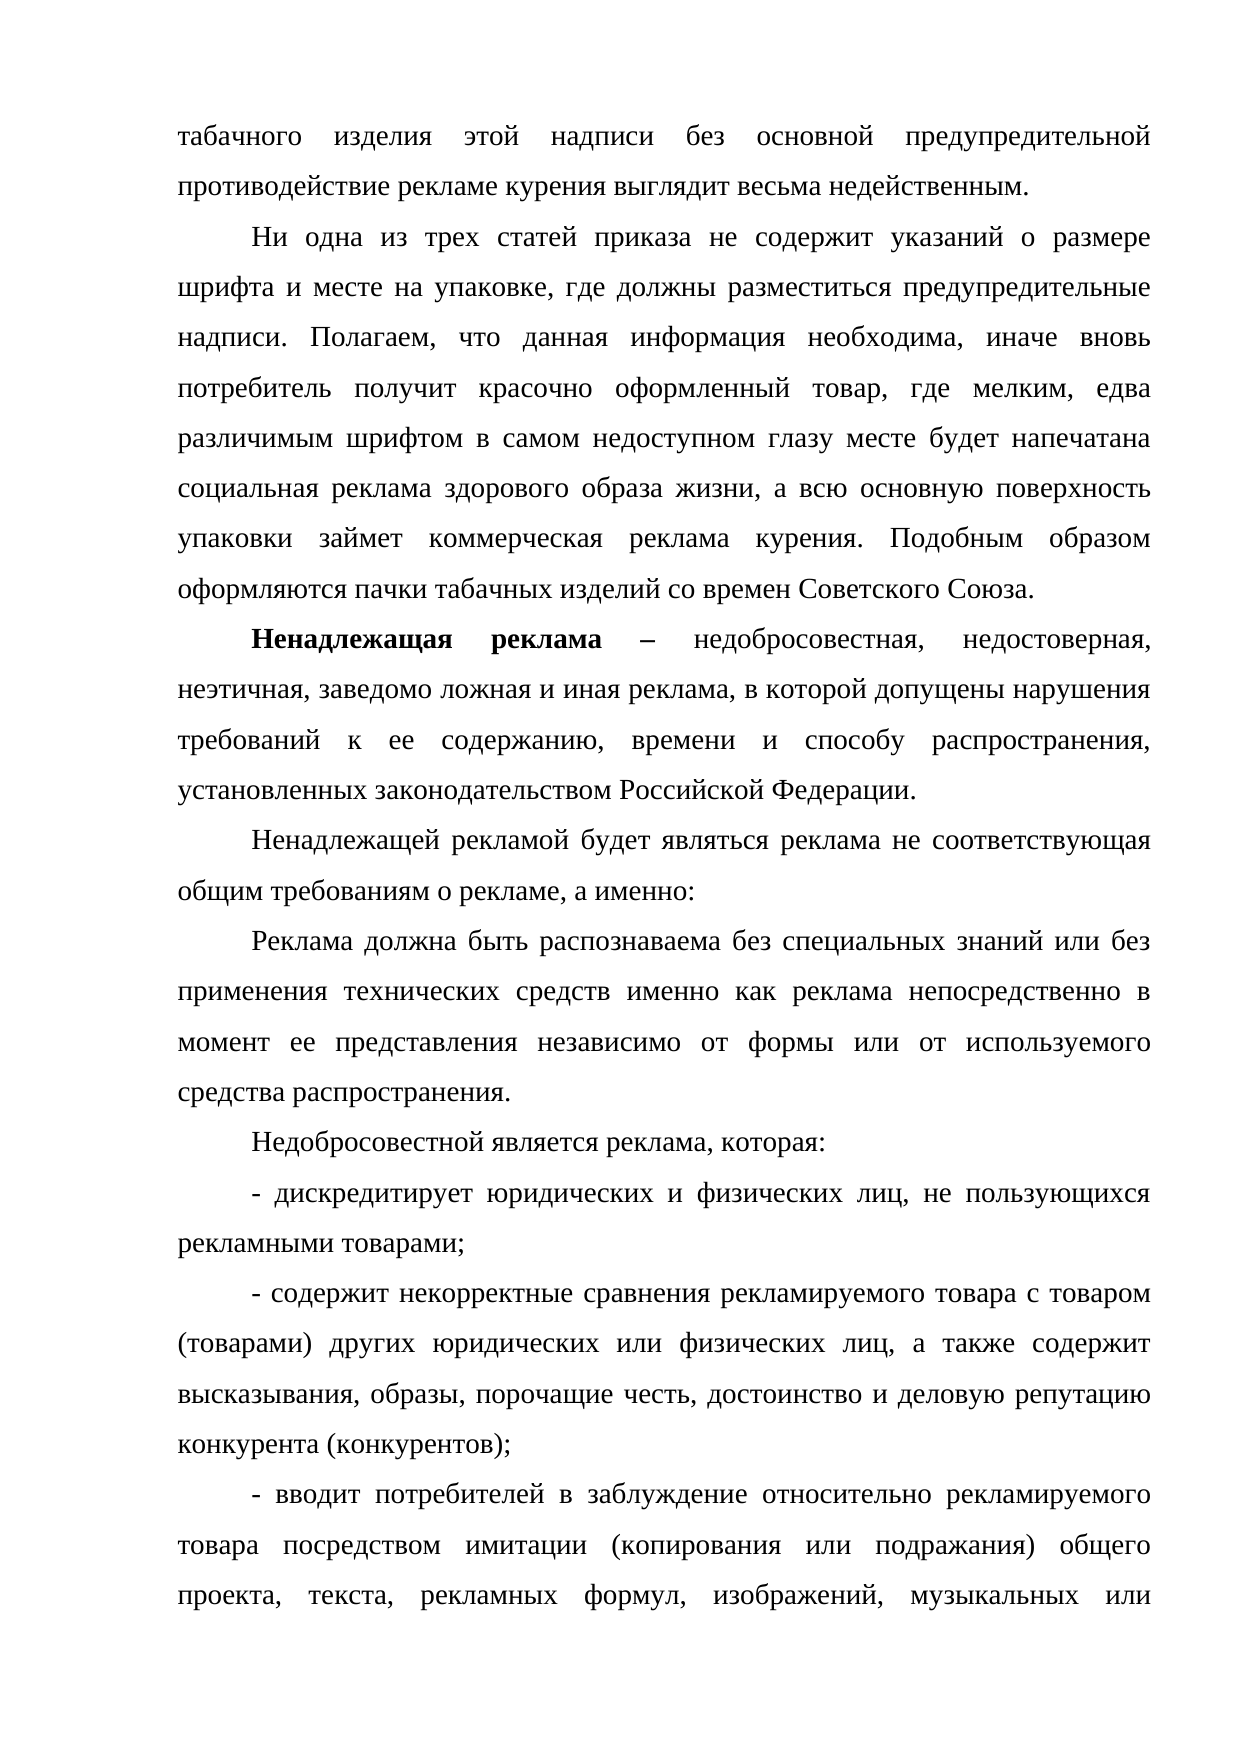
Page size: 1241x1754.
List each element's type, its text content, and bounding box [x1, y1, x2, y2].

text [177, 118, 1152, 202]
text Ни одна из трех статей приказа не содержит указаний о размере шрифта и месте на упаковке, где должны разместиться предупредительные надписи. Полагаем, что данная информация необходима, иначе вновь потребитель получит красочно оформленный товар, где мелким, едва различимым шрифтом в самом недоступном глазу месте будет напечатана социальная реклама здорового образа жизни, а всю основную поверхность упаковки займет коммерческая реклама курения. Подобным образом оформляются пачки табачных изделий со времен Советского Союза. [177, 219, 1152, 604]
text Ненадлежащая реклама – недобросовестная, недостоверная, неэтичная, заведомо ложная и иная реклама, в которой допущены нарушения требований к ее содержанию, времени и способу распространения, установленных законодательством Российской Федерации. [177, 621, 1152, 806]
text Ненадлежащей рекламой будет являться реклама не соответствующая общим требованиям о рекламе, а именно: [177, 822, 1152, 906]
text Недобросовестной является реклама, которая: [177, 1124, 1152, 1158]
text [177, 1477, 1152, 1611]
text Реклама должна быть распознаваема без специальных знаний или без применения технических средств именно как реклама непосредственно в момент ее представления независимо от формы или от используемого средства распространения. [177, 923, 1152, 1108]
text - дискредитирует юридических и физических лиц, не пользующихся рекламными товарами; [177, 1175, 1152, 1258]
text - содержит некорректные сравнения рекламируемого товара с товаром (товарами) других юридических или физических лиц, а также содержит высказывания, образы, порочащие честь, достоинство и деловую репутацию конкурента (конкурентов); [177, 1275, 1152, 1460]
